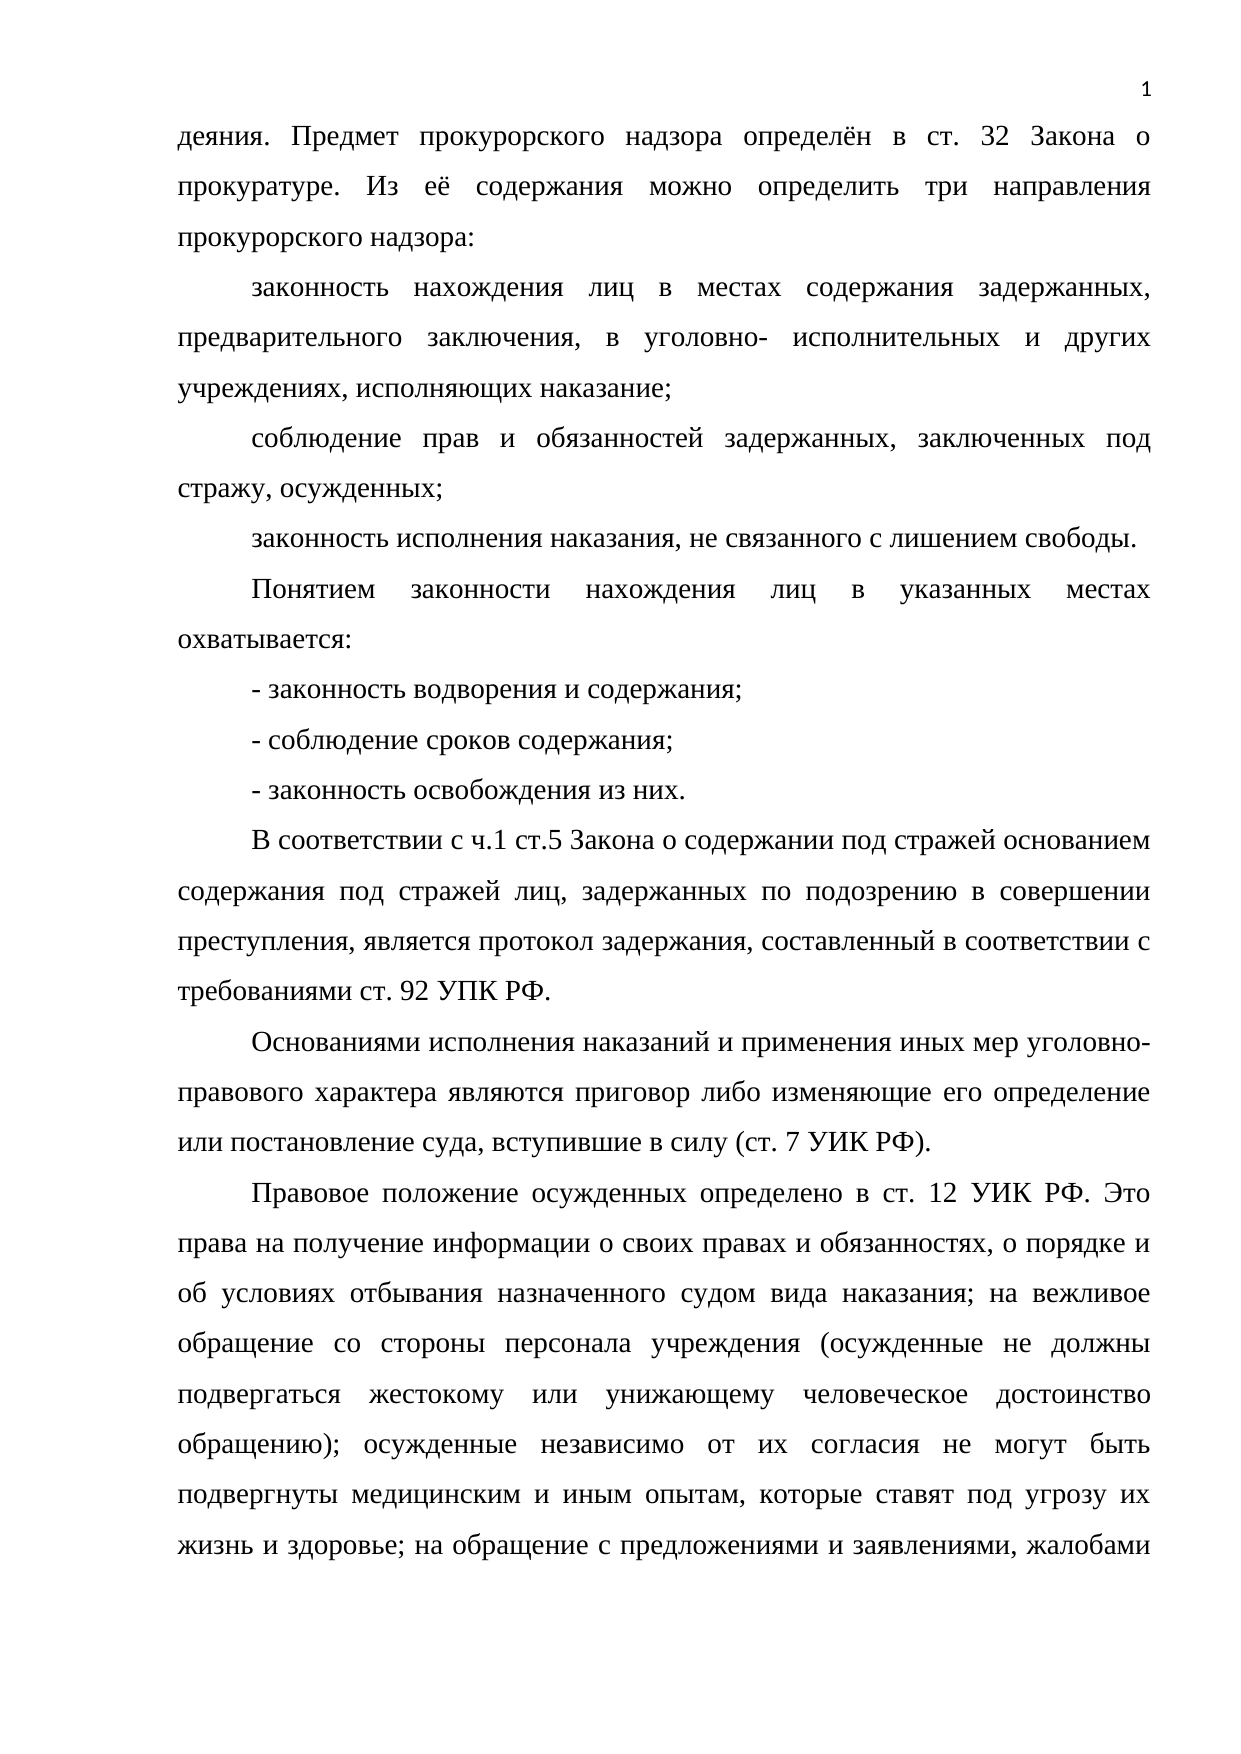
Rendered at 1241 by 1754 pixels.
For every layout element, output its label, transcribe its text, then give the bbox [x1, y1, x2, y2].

text Понятием законности нахождения лиц в указанных местах охватывается: [177, 571, 1152, 655]
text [177, 118, 1152, 252]
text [177, 1175, 1152, 1560]
text Основаниями исполнения наказаний и применения иных мер уголовно-правового характера являются приговор либо изменяющие его определение или постановление суда, вступившие в силу (ст. 7 УИК РФ). [177, 1024, 1152, 1158]
text - законность освобождения из них. [177, 772, 1152, 806]
text - соблюдение сроков содержания; [177, 722, 1152, 755]
text законность исполнения наказания, не связанного с лишением свободы. [177, 521, 1152, 554]
text - законность водворения и содержания; [177, 672, 1152, 705]
text законность нахождения лиц в местах содержания задержанных, предварительного заключения, в уголовно- исполнительных и других учреждениях, исполняющих наказание; [177, 269, 1152, 403]
text соблюдение прав и обязанностей задержанных, заключенных под стражу, осужденных; [177, 420, 1152, 504]
text В соответствии с ч.1 ст.5 Закона о содержании под стражей основанием содержания под стражей лиц, задержанных по подозрению в совершении преступления, является протокол задержания, составленный в соответствии с требованиями ст. 92 УПК РФ. [177, 822, 1152, 1007]
